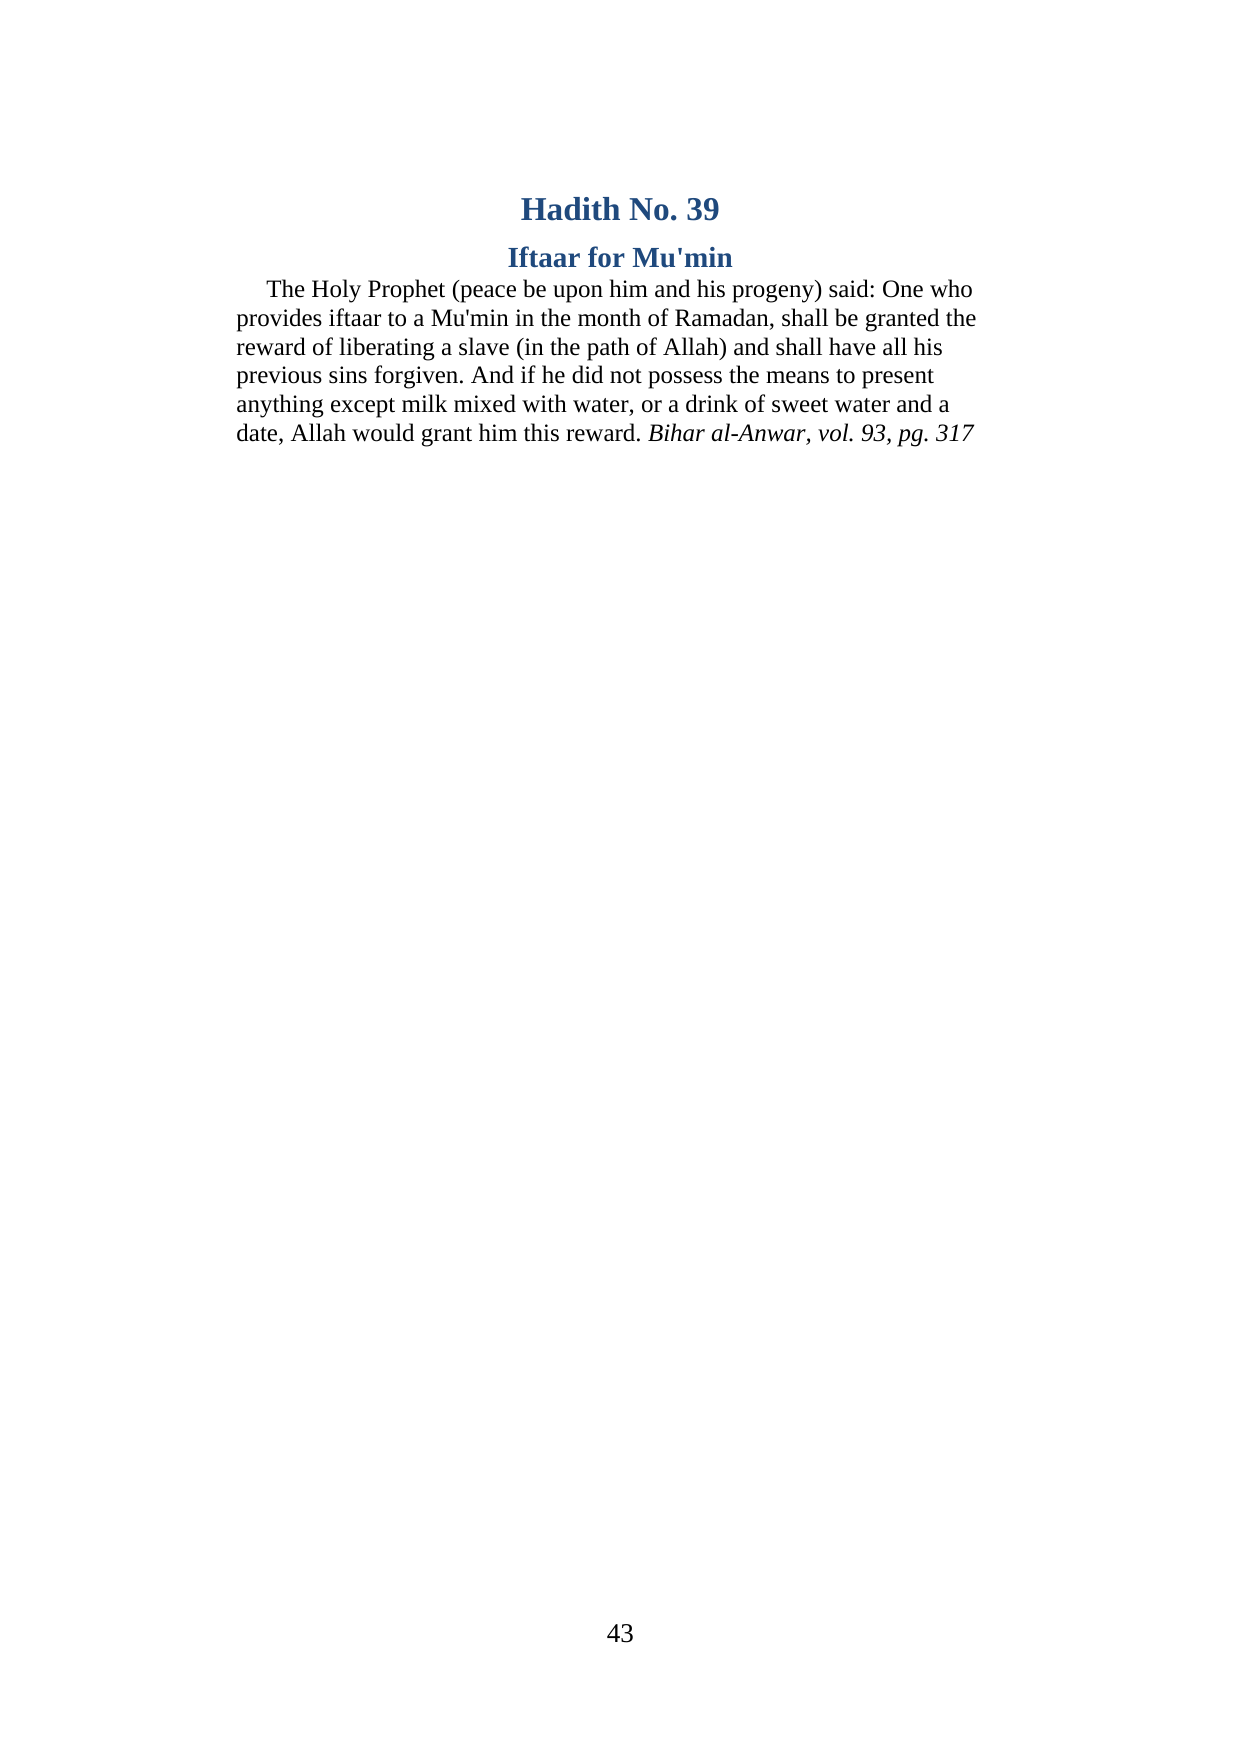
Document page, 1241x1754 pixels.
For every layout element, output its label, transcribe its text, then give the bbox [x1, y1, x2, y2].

subtitle Hadith No. 39 [236, 190, 1004, 228]
subtitle Iftaar for Mu'min [236, 241, 1004, 274]
text The Holy Prophet (peace be upon him and his progeny) said: One who provides iftaar to a Mu'min in the month of Ramadan, shall be granted the reward of liberating a slave (in the path of Allah) and shall have all his previous sins forgiven. And if he did not possess the means to present anything except milk mixed with water, or a drink of sweet water and a date, Allah would grant him this reward. Bihar al-Anwar, vol. 93, pg. 317 [236, 274, 1004, 447]
